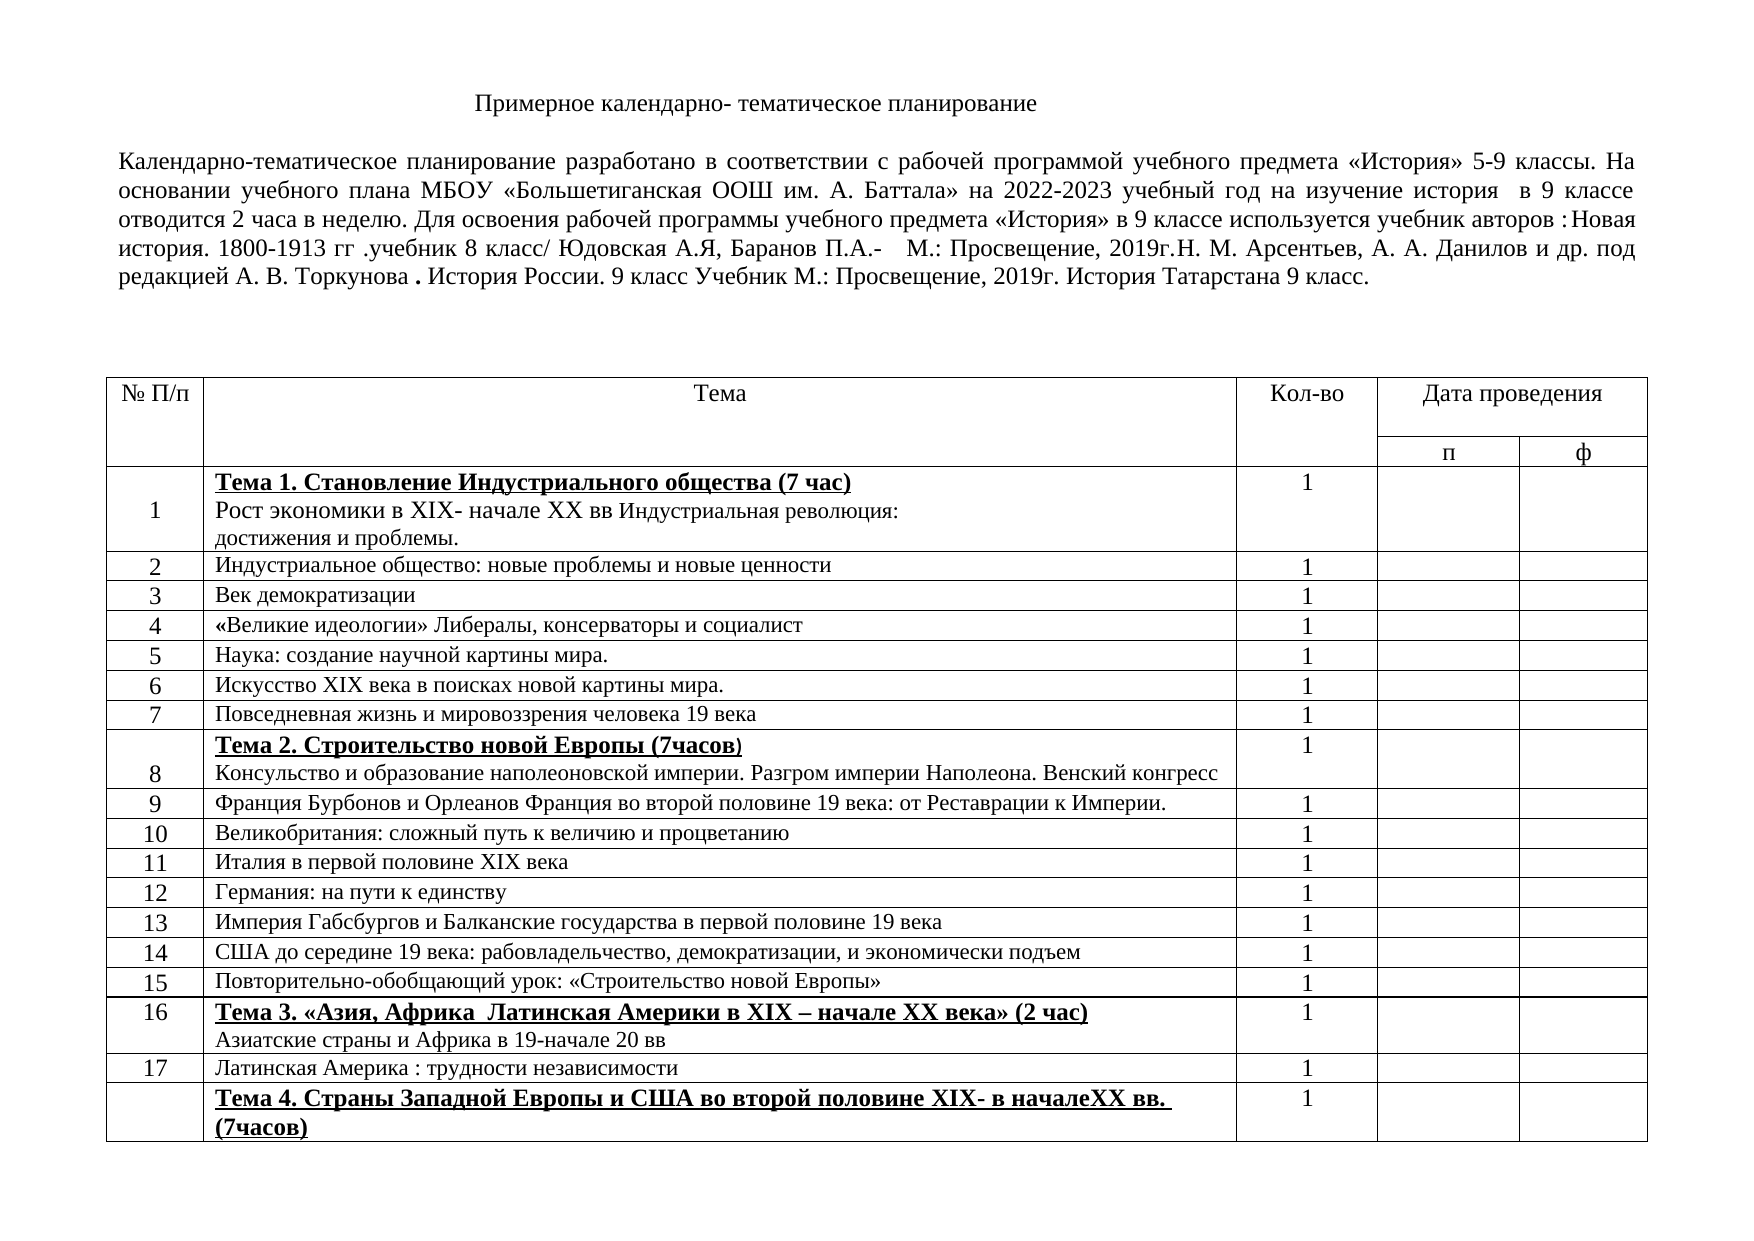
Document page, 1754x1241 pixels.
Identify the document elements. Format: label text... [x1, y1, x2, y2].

table_cell 4 [107, 611, 203, 640]
table_cell [1378, 1083, 1519, 1141]
table_cell Повторительно-обобщающий урок: «Строительство новой Европы» [204, 968, 1236, 996]
table_cell Латинская Америка : трудности независимости [204, 1054, 1236, 1082]
table_cell [1378, 819, 1519, 847]
table_cell Империя Габсбургов и Балканские государства в первой половине 19 века [204, 908, 1236, 937]
table_cell 1 [1237, 581, 1377, 610]
table_cell 18 [107, 1083, 203, 1141]
table_header Тема [204, 378, 1236, 466]
table_cell Наука: создание научной картины мира. [204, 641, 1236, 670]
table_cell 2 [107, 552, 203, 580]
table_cell 9 [107, 789, 203, 818]
table_cell [1378, 908, 1519, 937]
table_header Кол-во [1237, 378, 1377, 466]
table_cell [1378, 998, 1519, 1052]
table_cell 1 [1237, 671, 1377, 699]
table_cell [1378, 671, 1519, 699]
table_cell США до середине 19 века: рабовладельчество, демократизации, и экономически подъем [204, 938, 1236, 967]
table_cell [1520, 908, 1647, 937]
table_cell 13 [107, 908, 203, 937]
table_cell [1378, 581, 1519, 610]
table_cell Тема 2. Строительство новой Европы (7часов) Консульство и образование наполеоновской империи. Разгром империи Наполеона. Венский конгресс [204, 730, 1236, 788]
table_cell [1520, 998, 1647, 1052]
table_cell 1 [1237, 998, 1377, 1052]
table_cell [1520, 968, 1647, 996]
table_cell 11 [107, 849, 203, 877]
table_cell [1378, 730, 1519, 788]
table_header № П/п [107, 378, 203, 466]
table_cell 1 [1237, 467, 1377, 551]
table_cell 3 [107, 581, 203, 610]
table_cell 1 [1237, 1054, 1377, 1082]
table_cell 1 [1237, 849, 1377, 877]
table_cell п [1378, 437, 1519, 466]
table_cell Повседневная жизнь и мировоззрения человека 19 века [204, 701, 1236, 729]
table_cell 5 [107, 641, 203, 670]
table_cell [1520, 730, 1647, 788]
table_cell Век демократизации [204, 581, 1236, 610]
table_cell 1 [1237, 701, 1377, 729]
text Примерное календарно- тематическое планирование [118, 88, 1636, 117]
table_cell 1 [1237, 968, 1377, 996]
table_cell 1 [1237, 1083, 1377, 1141]
table_cell [1378, 467, 1519, 551]
table_cell Германия: на пути к единству [204, 878, 1236, 907]
table_cell 1 [1237, 878, 1377, 907]
table_cell 1 [1237, 908, 1377, 937]
table_cell [1378, 968, 1519, 996]
table_cell [1520, 878, 1647, 907]
table_cell [1520, 849, 1647, 877]
table_cell Италия в первой половине XIX века [204, 849, 1236, 877]
table_cell 8 [107, 730, 203, 788]
table_cell [1520, 671, 1647, 699]
table_cell ф [1520, 437, 1647, 466]
table_cell 15 [107, 968, 203, 996]
table_cell 16 [107, 998, 203, 1052]
table_cell 12 [107, 878, 203, 907]
table_cell Искусство XIX века в поисках новой картины мира. [204, 671, 1236, 699]
table_cell 1 [1237, 641, 1377, 670]
table_cell [1378, 789, 1519, 818]
table_cell [1378, 1054, 1519, 1082]
table_cell 1 [1237, 611, 1377, 640]
table_cell 1 [107, 467, 203, 551]
table_cell [1378, 938, 1519, 967]
table_cell [1378, 552, 1519, 580]
table_cell Тема 1. Становление Индустриального общества (7 час) Рост экономики в XIX- начале XX вв Индустриальная революция: достижения и проблемы. [204, 467, 1236, 551]
table_cell [1378, 611, 1519, 640]
table_cell Тема 3. «Азия, Африка Латинская Америки в XIX – начале XX века» (2 час) Азиатские страны и Африка в 19-начале 20 вв [204, 998, 1236, 1052]
table_cell 1 [1237, 552, 1377, 580]
table_header Дата проведения [1378, 378, 1647, 436]
table_cell [1520, 938, 1647, 967]
table_cell Великобритания: сложный путь к величию и процветанию [204, 819, 1236, 847]
table_cell [1520, 467, 1647, 551]
table_cell [1378, 701, 1519, 729]
table_cell 1 [1237, 938, 1377, 967]
table_cell 1 [1237, 819, 1377, 847]
table_cell [1520, 611, 1647, 640]
table_cell [1378, 641, 1519, 670]
table_cell 1 [1237, 789, 1377, 818]
table_cell 1 [1237, 730, 1377, 788]
table_cell [1520, 1054, 1647, 1082]
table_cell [204, 1083, 1236, 1141]
text Календарно-тематическое планирование разработано в соответствии с рабочей программой учебного предмета «История» 5-9 классы. На основании учебного плана МБОУ «Большетиганская ООШ им. А. Баттала» на 2022-2023 учебный год на изучение история в 9 классе отводится 2 часа в неделю. Для освоения рабочей программы учебного предмета «История» в 9 классе используется учебник авторов :Новая история. 1800-1913 гг .учебник 8 класс/ Юдовская А.Я, Баранов П.А.- М.: Просвещение, 2019г.Н. М. Арсентьев, А. А. Данилов и др. под редакцией А. В. Торкунова . История России. 9 класс Учебник М.: Просвещение, 2019г. История Татарстана 9 класс. [118, 146, 1636, 290]
table_cell [1520, 789, 1647, 818]
table_cell Индустриальное общество: новые проблемы и новые ценности [204, 552, 1236, 580]
table_cell [1520, 819, 1647, 847]
table_cell [1378, 849, 1519, 877]
table_cell 14 [107, 938, 203, 967]
table_cell [1520, 581, 1647, 610]
table_cell Франция Бурбонов и Орлеанов Франция во второй половине 19 века: от Реставрации к Империи. [204, 789, 1236, 818]
table_cell 7 [107, 701, 203, 729]
table_cell [1378, 878, 1519, 907]
table_cell [1520, 1083, 1647, 1141]
table_cell 17 [107, 1054, 203, 1082]
table_cell [1520, 641, 1647, 670]
table_cell 6 [107, 671, 203, 699]
table_cell [1520, 552, 1647, 580]
table_cell «Великие идеологии» Либералы, консерваторы и социалист [204, 611, 1236, 640]
table_cell 10 [107, 819, 203, 847]
table_cell [1520, 701, 1647, 729]
